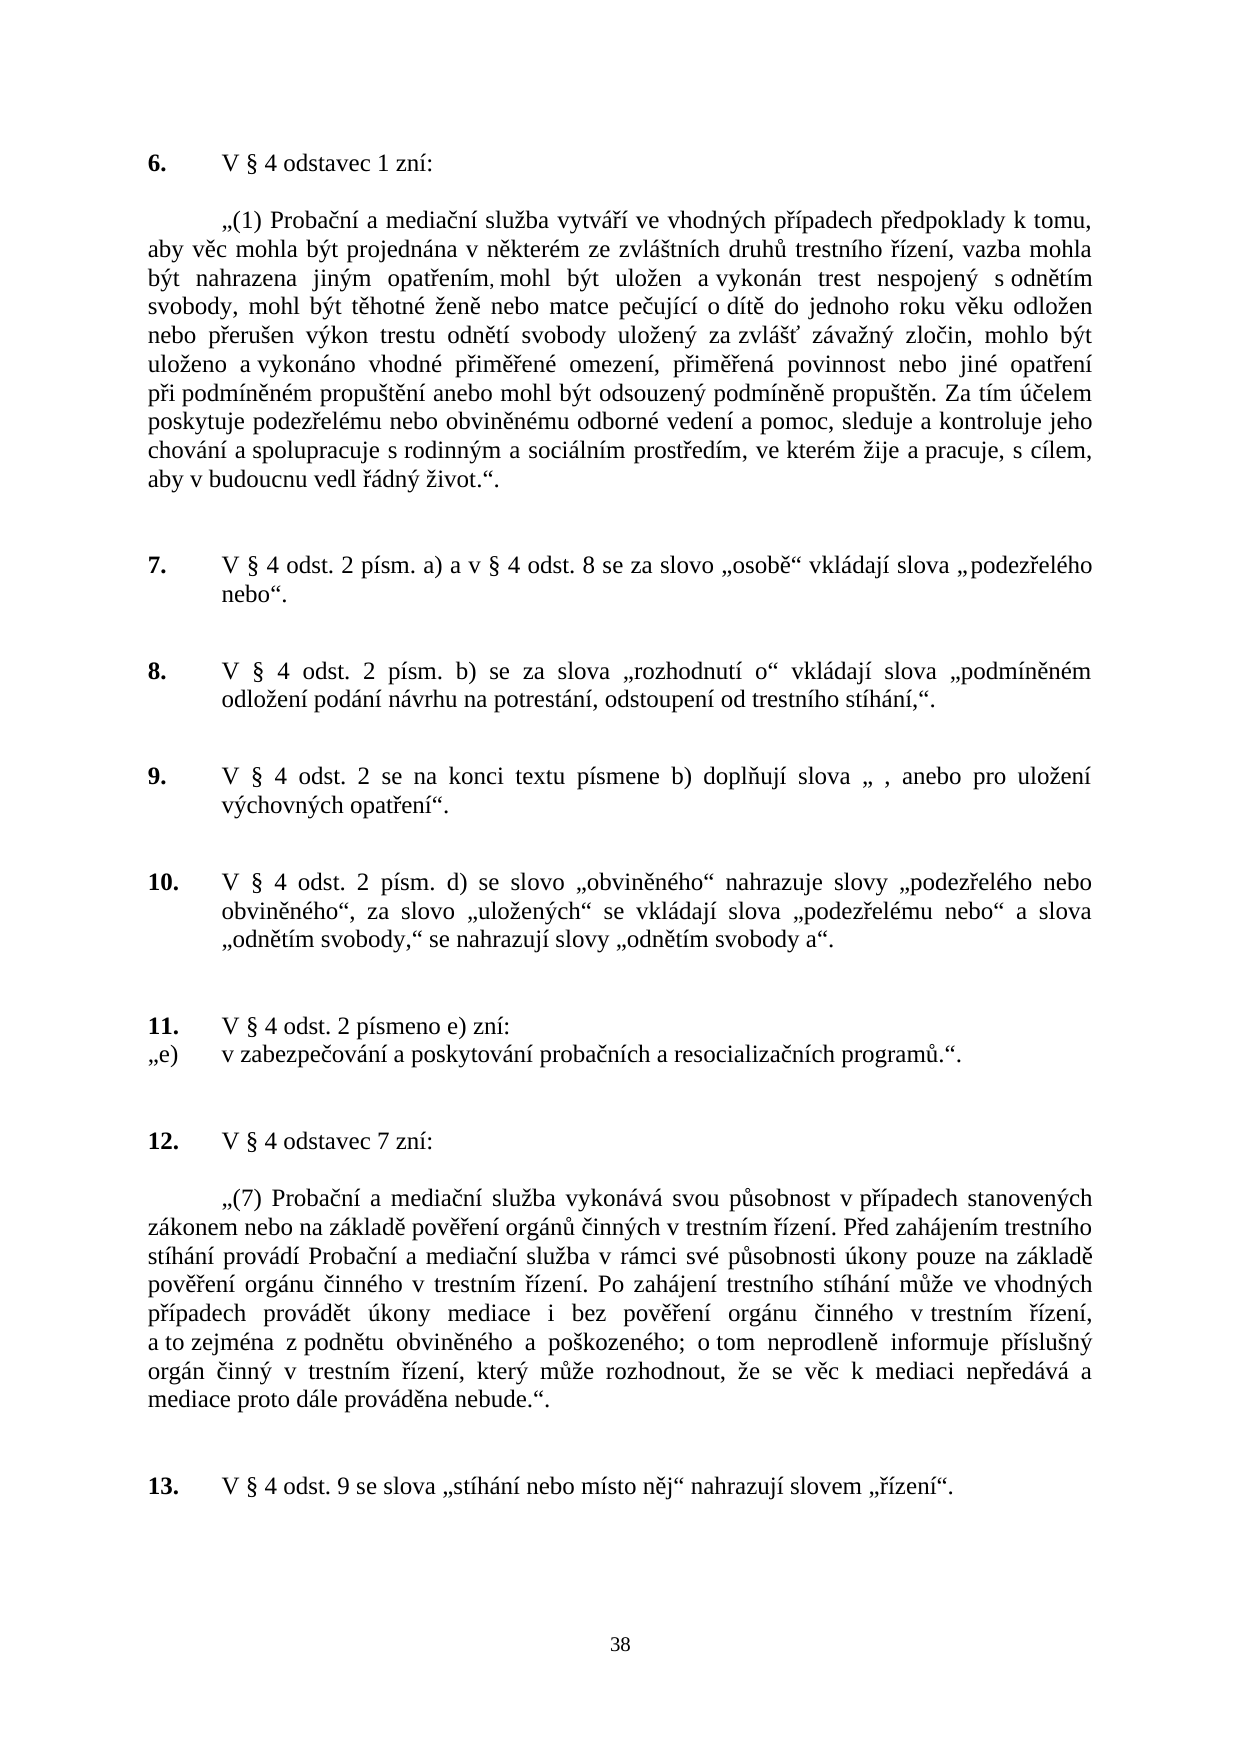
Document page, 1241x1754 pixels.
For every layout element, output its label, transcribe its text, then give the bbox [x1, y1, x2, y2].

text 10. V § 4 odst. 2 písm. d) se slovo „obviněného“ nahrazuje slovy „podezřelého nebo obviněného“, za slovo „uložených“ se vkládají slova „podezřelému nebo“ a slova „odnětím svobody,“ se nahrazují slovy „odnětím svobody a“. [148, 867, 1093, 953]
text „(7) Probační a mediační služba vykonává svou působnost v případech stanovených zákonem nebo na základě pověření orgánů činných v trestním řízení. Před zahájením trestního stíhání provádí Probační a mediační služba v rámci své působnosti úkony pouze na základě pověření orgánu činného v trestním řízení. Po zahájení trestního stíhání může ve vhodných případech provádět úkony mediace i bez pověření orgánu činného v trestním řízení, a to zejména z podnětu obviněného a poškozeného; o tom neprodleně informuje příslušný orgán činný v trestním řízení, který může rozhodnout, že se věc k mediaci nepředává a mediace proto dále prováděna nebude.“. [148, 1183, 1093, 1413]
text 9. V § 4 odst. 2 se na konci textu písmene b) doplňují slova „ , anebo pro uložení výchovných opatření“. [148, 761, 1093, 819]
text „(1) Probační a mediační služba vytváří ve vhodných případech předpoklady k tomu, aby věc mohla být projednána v některém ze zvláštních druhů trestního řízení, vazba mohla být nahrazena jiným opatřením, mohl být uložen a vykonán trest nespojený s odnětím svobody, mohl být těhotné ženě nebo matce pečující o dítě do jednoho roku věku odložen nebo přerušen výkon trestu odnětí svobody uložený za zvlášť závažný zločin, mohlo být uloženo a vykonáno vhodné přiměřené omezení, přiměřená povinnost nebo jiné opatření při podmíněném propuštění anebo mohl být odsouzený podmíněně propuštěn. Za tím účelem poskytuje podezřelému nebo obviněnému odborné vedení a pomoc, sleduje a kontroluje jeho chování a spolupracuje s rodinným a sociálním prostředím, ve kterém žije a pracuje, s cílem, aby v budoucnu vedl řádný život.“. [148, 205, 1093, 493]
text 8. V § 4 odst. 2 písm. b) se za slova „rozhodnutí o“ vkládají slova „podmíněném odložení podání návrhu na potrestání, odstoupení od trestního stíhání,“. [148, 656, 1093, 713]
text 13. V § 4 odst. 9 se slova „stíhání nebo místo něj“ nahrazují slovem „řízení“. [148, 1471, 1093, 1499]
text 7. V § 4 odst. 2 písm. a) a v § 4 odst. 8 se za slovo „osobě“ vkládají slova „podezřelého nebo“. [148, 550, 1093, 608]
text 12. V § 4 odstavec 7 zní: [148, 1126, 1093, 1154]
text 6. V § 4 odstavec 1 zní: [148, 148, 1093, 176]
text „e) v zabezpečování a poskytování probačních a resocializačních programů.“. [148, 1039, 1093, 1068]
text 11. V § 4 odst. 2 písmeno e) zní: [148, 1011, 1093, 1039]
